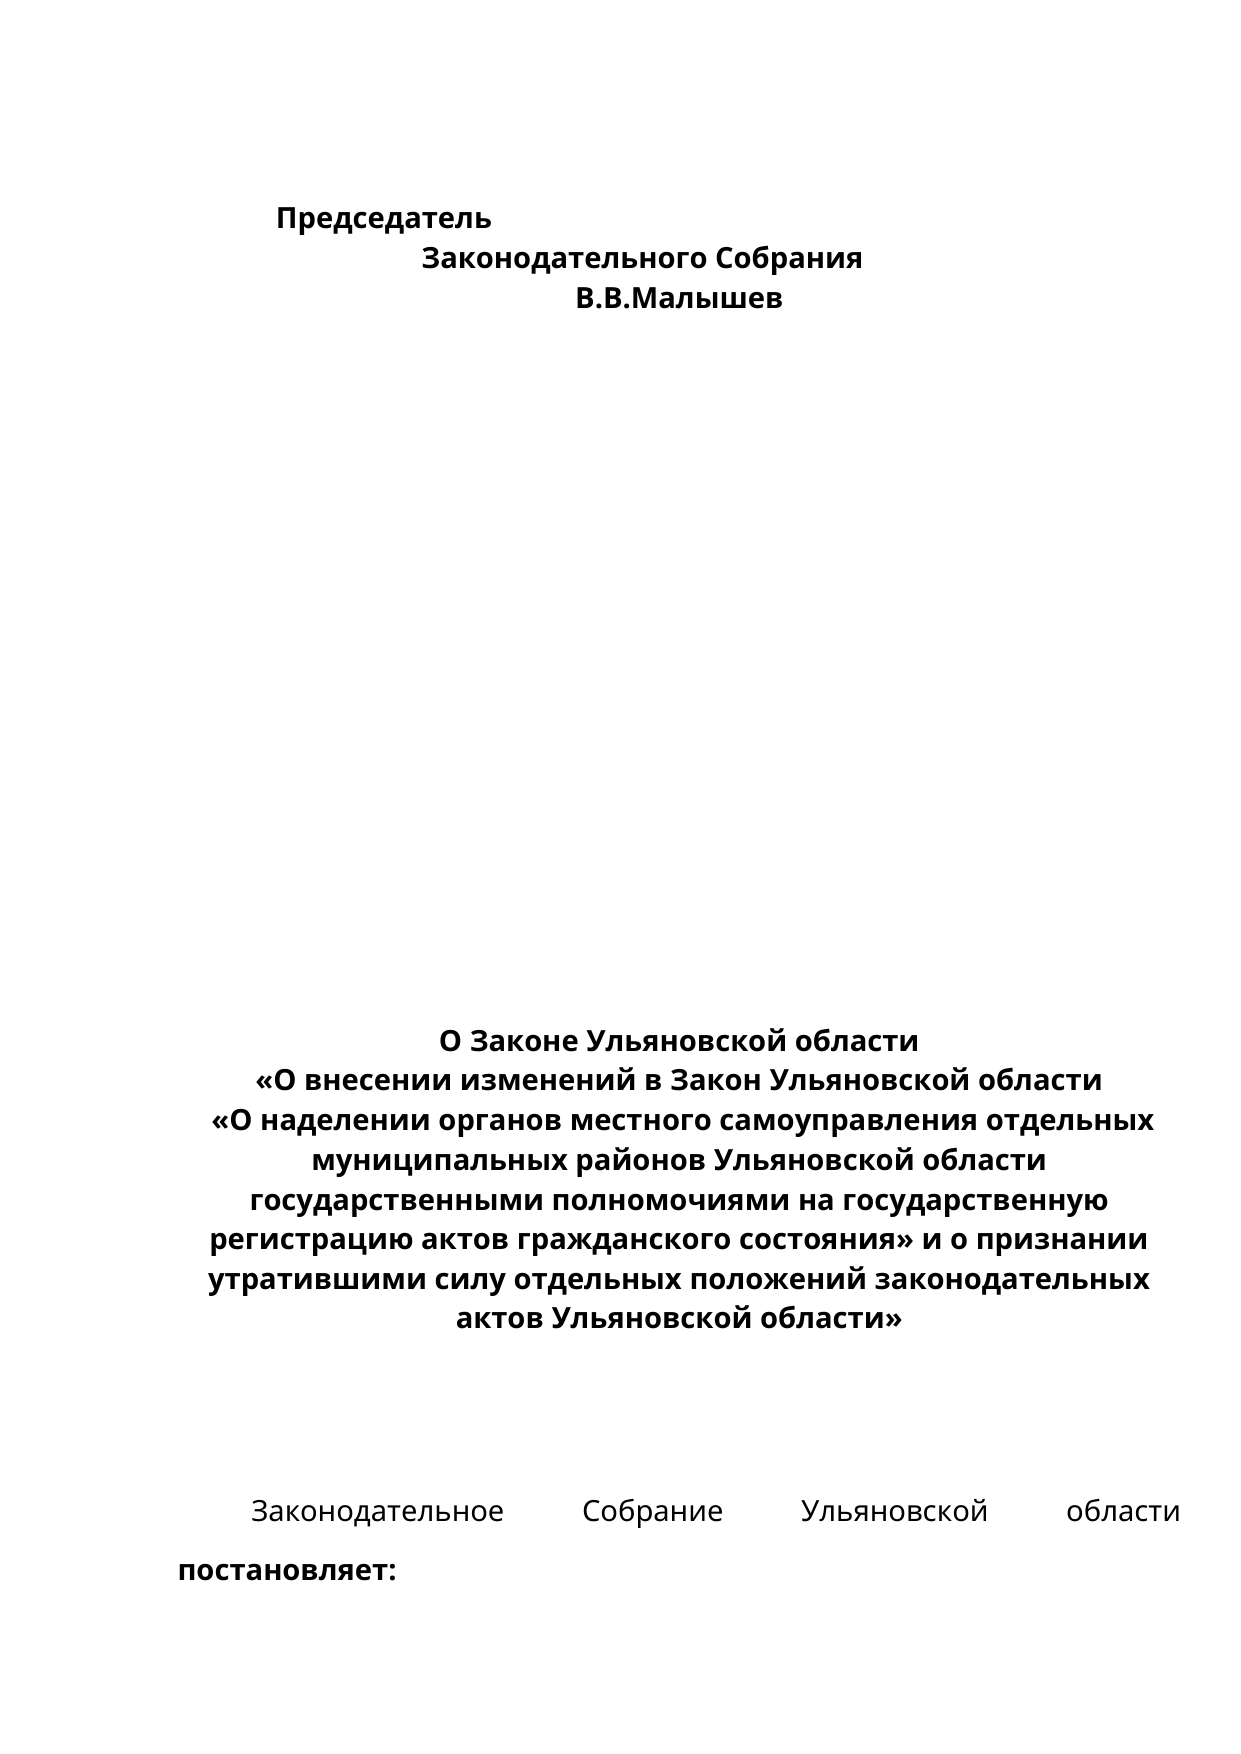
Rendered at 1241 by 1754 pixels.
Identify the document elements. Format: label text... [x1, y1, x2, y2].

text «О внесении изменений в Закон Ульяновской области [177, 1060, 1181, 1099]
text Законодательное Собрание Ульяновской области постановляет: [177, 1490, 1181, 1589]
text «О наделении органов местного самоуправления отдельных муниципальных районов Ульяновской области государственными полномочиями на государственную регистрацию актов гражданского состояния» и о признании утратившими силу отдельных положений законодательных актов Ульяновской области» [177, 1099, 1181, 1337]
text О Законе Ульяновской области [177, 1020, 1181, 1060]
text Председатель [177, 197, 1181, 237]
text Законодательного Собрания В.В.Малышев [177, 237, 1181, 317]
